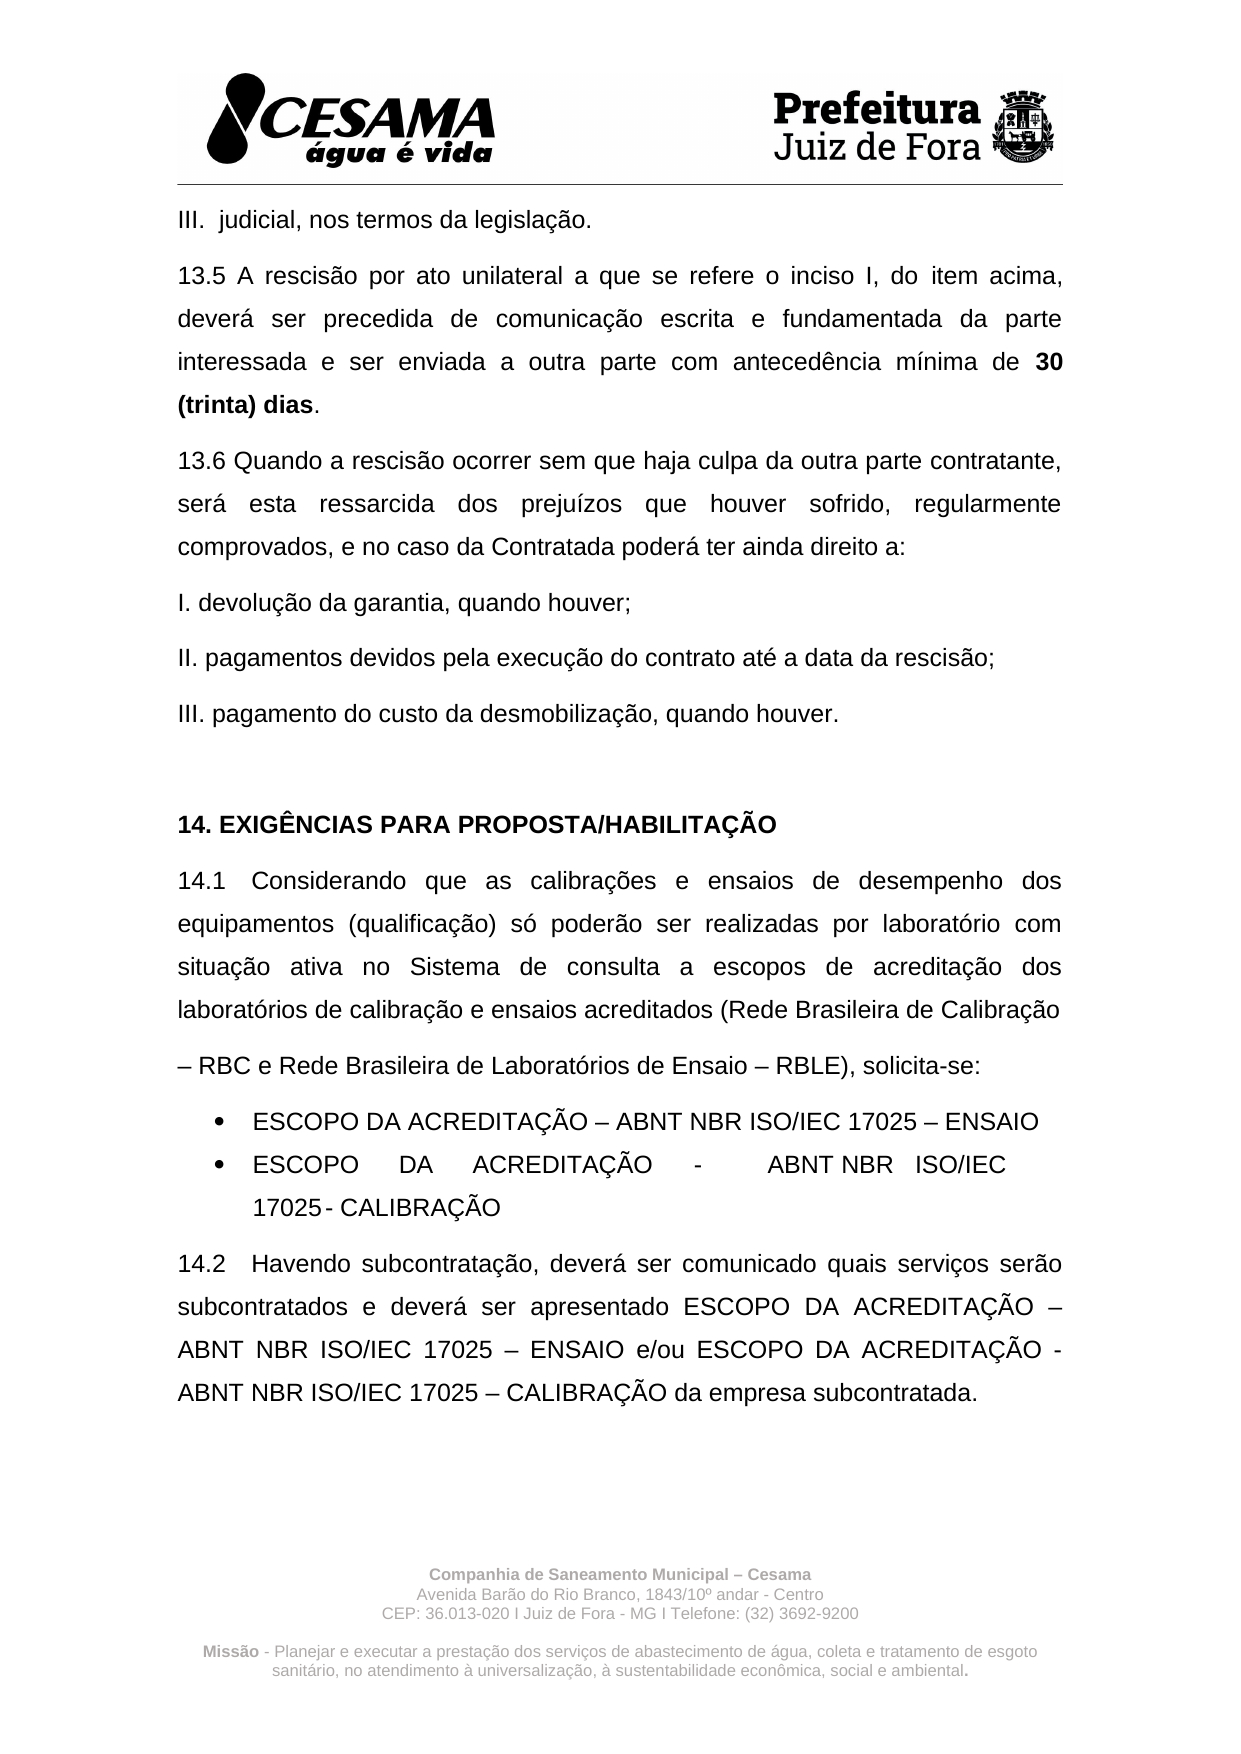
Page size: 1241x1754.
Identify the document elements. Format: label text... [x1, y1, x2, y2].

text 13.6 Quando a rescisão ocorrer sem que haja culpa da outra parte contratante, será esta ressarcida dos prejuízos que houver sofrido, regularmente comprovados, e no caso da Contratada poderá ter ainda direito a: [177, 446, 1063, 561]
text 13.5 A rescisão por ato unilateral a que se refere o inciso I, do item acima, deverá ser precedida de comunicação escrita e fundamentada da parte interessada e ser enviada a outra parte com antecedência mínima de 30 (trinta) dias. [177, 261, 1063, 419]
list ESCOPO DA ACREDITAÇÃO – ABNT NBR ISO/IEC 17025 – ENSAIO [215, 1107, 1063, 1135]
picture [177, 73, 1063, 185]
text – RBC e Rede Brasileira de Laboratórios de Ensaio – RBLE), solicita-se: [177, 1051, 1063, 1080]
text 14. EXIGÊNCIAS PARA PROPOSTA/HABILITAÇÃO [177, 810, 1063, 839]
text III. pagamento do custo da desmobilização, quando houver. [177, 699, 1063, 728]
text 14.2 Havendo subcontratação, deverá ser comunicado quais serviços serão subcontratados e deverá ser apresentado ESCOPO DA ACREDITAÇÃO – ABNT NBR ISO/IEC 17025 – ENSAIO e/ou ESCOPO DA ACREDITAÇÃO - ABNT NBR ISO/IEC 17025 – CALIBRAÇÃO da empresa subcontratada. [177, 1249, 1063, 1407]
text 14.1 Considerando que as calibrações e ensaios de desempenho dos equipamentos (qualificação) só poderão ser realizadas por laboratório com situação ativa no Sistema de consulta a escopos de acreditação dos laboratórios de calibração e ensaios acreditados (Rede Brasileira de Calibração [177, 866, 1063, 1024]
list ESCOPO DA ACREDITAÇÃO - ABNT NBR ISO/IEC 17025 - CALIBRAÇÃO [215, 1150, 1063, 1222]
text I. devolução da garantia, quando houver; [177, 588, 1063, 617]
text III. judicial, nos termos da legislação. [177, 205, 1063, 234]
text II. pagamentos devidos pela execução do contrato até a data da rescisão; [177, 643, 1063, 672]
